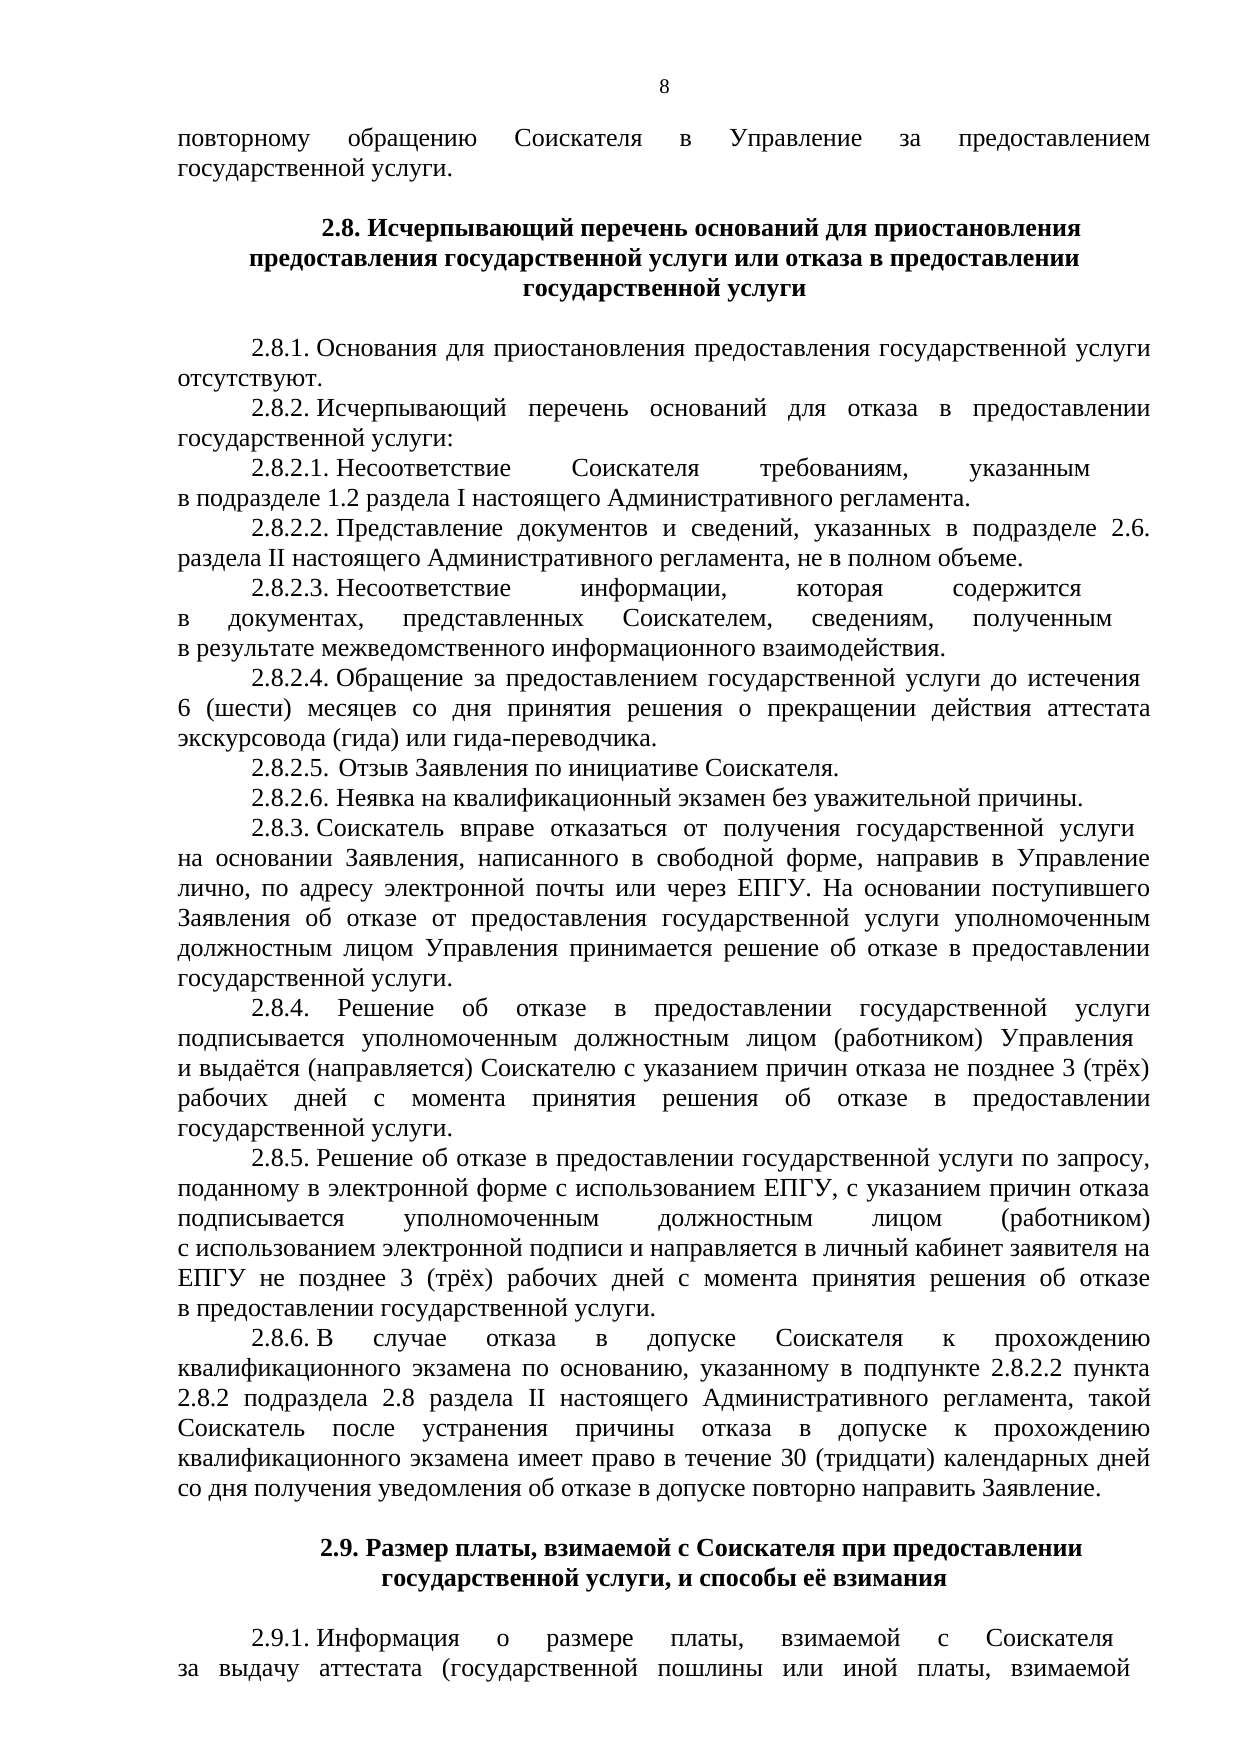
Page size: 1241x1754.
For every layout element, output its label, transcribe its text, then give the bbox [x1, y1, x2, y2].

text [177, 1622, 1152, 1682]
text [177, 122, 1152, 182]
text 2.8.1. Основания для приостановления предоставления государственной услуги отсутствуют. [177, 332, 1152, 392]
text 2.8.2.2. Представление документов и сведений, указанных в подразделе 2.6. раздела II настоящего Административного регламента, не в полном объеме. [177, 512, 1152, 572]
text 2.8.6. В случае отказа в допуске Соискателя к прохождению квалификационного экзамена по основанию, указанному в подпункте 2.8.2.2 пункта 2.8.2 подраздела 2.8 раздела II настоящего Административного регламента, такой Соискатель после устранения причины отказа в допуске к прохождению квалификационного экзамена имеет право в течение 30 (тридцати) календарных дней со дня получения уведомления об отказе в допуске повторно направить Заявление. [177, 1322, 1152, 1502]
text 2.8.3. Соискатель вправе отказаться от получения государственной услуги на основании Заявления, написанного в свободной форме, направив в Управление лично, по адресу электронной почты или через ЕПГУ. На основании поступившего Заявления об отказе от предоставления государственной услуги уполномоченным должностным лицом Управления принимается решение об отказе в предоставлении государственной услуги. [177, 812, 1152, 992]
text 2.8.5. Решение об отказе в предоставлении государственной услуги по запросу, поданному в электронной форме с использованием ЕПГУ, с указанием причин отказа подписывается уполномоченным должностным лицом (работником) с использованием электронной подписи и направляется в личный кабинет заявителя на ЕПГУ не позднее 3 (трёх) рабочих дней с момента принятия решения об отказе в предоставлении государственной услуги. [177, 1142, 1152, 1322]
text 2.8.2. Исчерпывающий перечень оснований для отказа в предоставлении государственной услуги: [177, 392, 1152, 452]
text 2.8.2.1. Несоответствие Соискателя требованиям, указанным в подразделе 1.2 раздела I настоящего Административного регламента. [177, 452, 1152, 512]
text 2.8.2.5. Отзыв Заявления по инициативе Соискателя. [177, 752, 1152, 782]
text 2.8.2.6. Неявка на квалификационный экзамен без уважительной причины. [177, 782, 1152, 812]
text 2.8.2.4. Обращение за предоставлением государственной услуги до истечения 6 (шести) месяцев со дня принятия решения о прекращении действия аттестата экскурсовода (гида) или гида-переводчика. [177, 662, 1152, 752]
text 2.9. Размер платы, взимаемой с Соискателя при предоставлении государственной услуги, и способы её взимания [177, 1532, 1152, 1592]
text 2.8. Исчерпывающий перечень оснований для приостановления предоставления государственной услуги или отказа в предоставлении государственной услуги [177, 212, 1152, 302]
text 2.8.2.3. Несоответствие информации, которая содержится в документах, представленных Соискателем, сведениям, полученным в результате межведомственного информационного взаимодействия. [177, 572, 1152, 662]
text 2.8.4. Решение об отказе в предоставлении государственной услуги подписывается уполномоченным должностным лицом (работником) Управления и выдаётся (направляется) Соискателю с указанием причин отказа не позднее 3 (трёх) рабочих дней с момента принятия решения об отказе в предоставлении государственной услуги. [177, 992, 1152, 1142]
